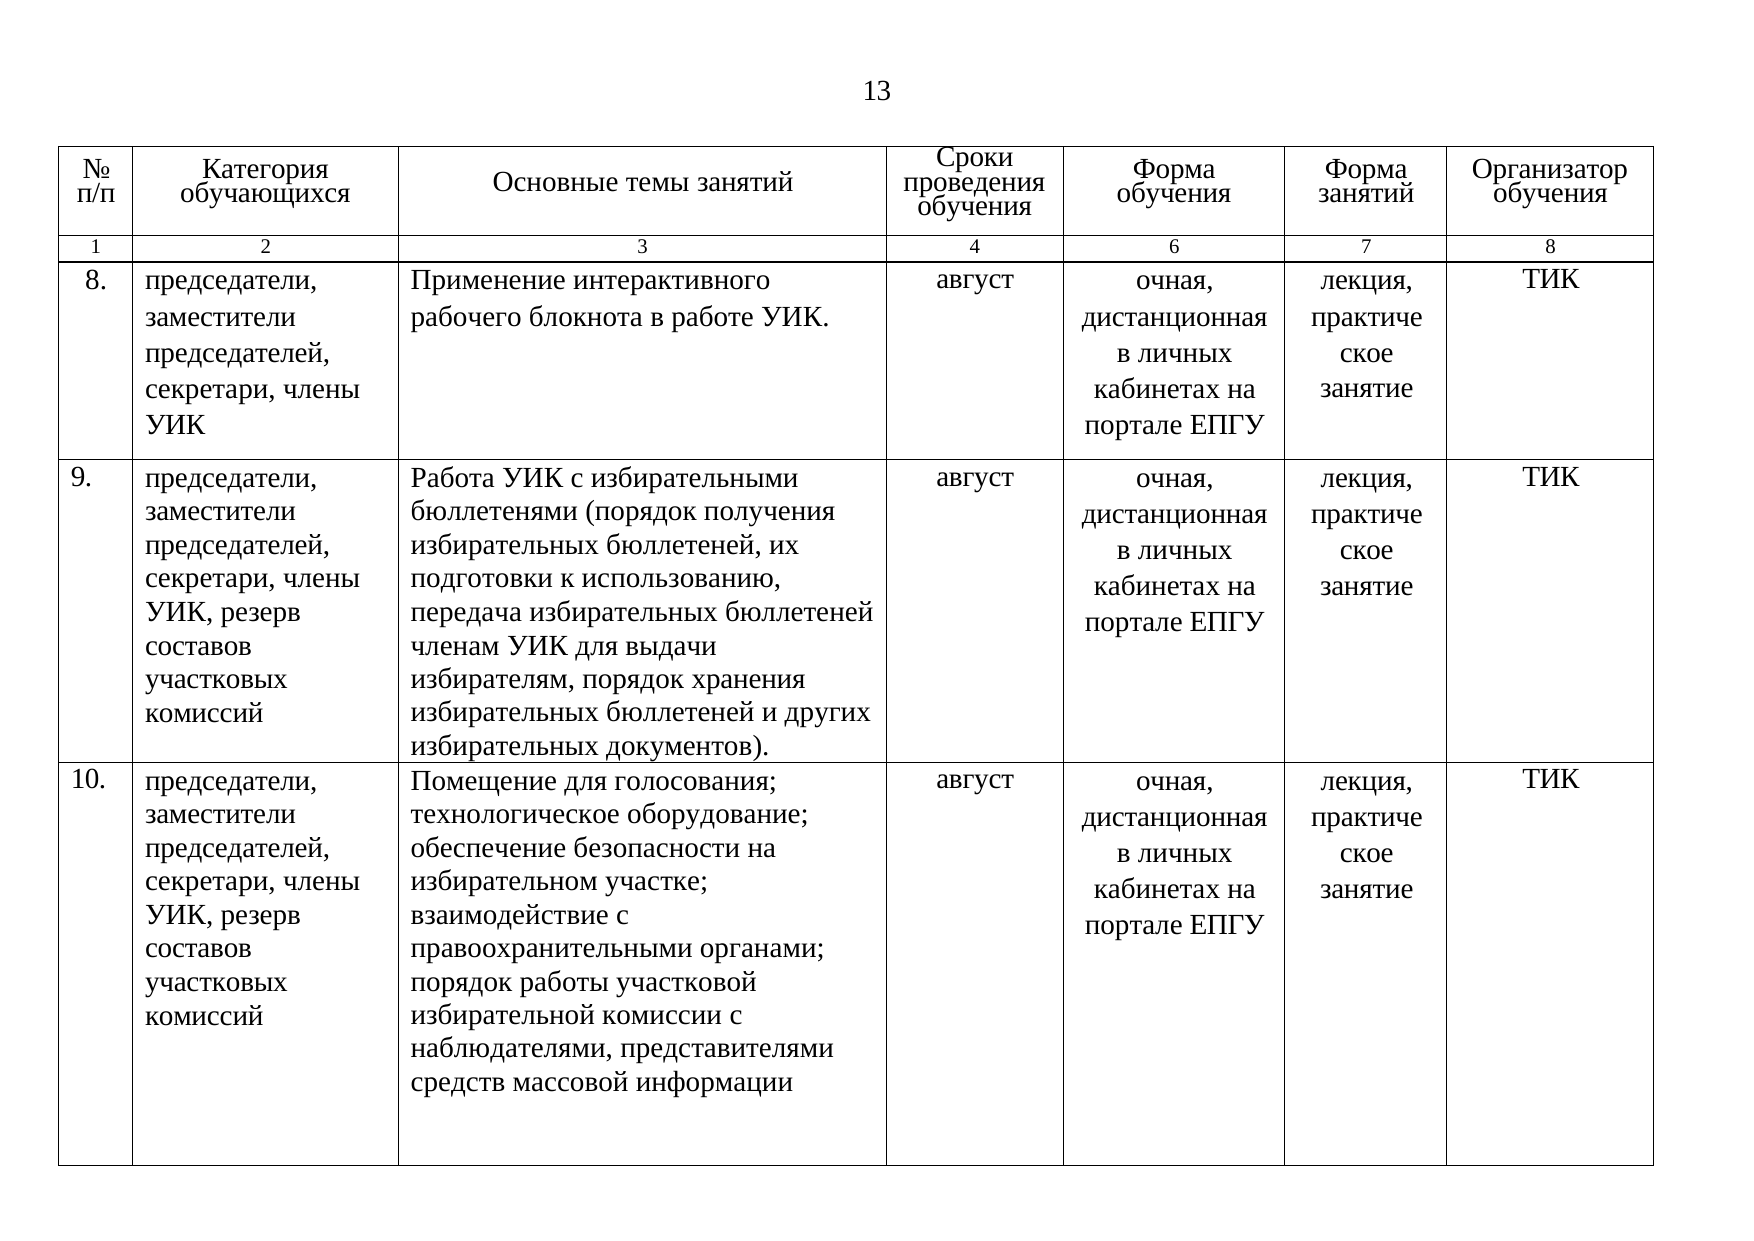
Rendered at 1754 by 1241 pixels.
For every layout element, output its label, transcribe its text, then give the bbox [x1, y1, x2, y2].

table_cell лекция, практическое занятие [1285, 263, 1446, 459]
table_cell лекция, практическое занятие [1285, 763, 1446, 1165]
table_cell лекция, практическое занятие [1285, 460, 1446, 762]
table_cell Работа УИК с избирательными бюллетенями (порядок получения избирательных бюллетеней, их подготовки к использованию, передача избирательных бюллетеней членам УИК для выдачи избирателям, порядок хранения избирательных бюллетеней и других избирательных документов). [399, 460, 886, 762]
table_cell 4 [887, 236, 1063, 261]
table_cell август [887, 763, 1063, 1165]
table_cell Форма занятий [1285, 147, 1446, 235]
table_cell 8 [1447, 236, 1653, 261]
table_cell 3 [399, 236, 886, 261]
table_cell Сроки проведения обучения [887, 147, 1063, 235]
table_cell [133, 263, 398, 459]
table_cell 10. [59, 763, 132, 1165]
table_cell Основные темы занятий [399, 147, 886, 235]
table_cell Помещение для голосования; технологическое оборудование; обеспечение безопасности на избирательном участке; взаимодействие с правоохранительными органами; порядок работы участковой избирательной комиссии с наблюдателями, представителями средств массовой информации [399, 763, 886, 1165]
table_cell Организатор обучения [1447, 147, 1653, 235]
table_cell очная, дистанционная в личных кабинетах на портале ЕПГУ [1064, 263, 1284, 459]
table_cell № п/п [59, 147, 132, 235]
table_cell 8. [59, 263, 132, 459]
table_cell председатели, заместители председателей, секретари, члены УИК, резерв составов участковых комиссий [133, 460, 398, 762]
table_cell ТИК [1447, 263, 1653, 459]
table_cell 6 [1064, 236, 1284, 261]
table_cell 1 [59, 236, 132, 261]
table_cell ТИК [1447, 763, 1653, 1165]
table_cell 2 [133, 236, 398, 261]
table_cell ТИК [1447, 460, 1653, 762]
table_cell Форма обучения [1064, 147, 1284, 235]
table_cell 7 [1285, 236, 1446, 261]
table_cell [133, 763, 398, 1165]
table_cell август [887, 263, 1063, 459]
table_cell 9. [59, 460, 132, 762]
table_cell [1064, 763, 1284, 1165]
table_cell август [887, 460, 1063, 762]
table_cell Применение интерактивного рабочего блокнота в работе УИК. [399, 263, 886, 459]
table_cell Категория обучающихся [133, 147, 398, 235]
table_cell очная, дистанционная в личных кабинетах на портале ЕПГУ [1064, 460, 1284, 762]
